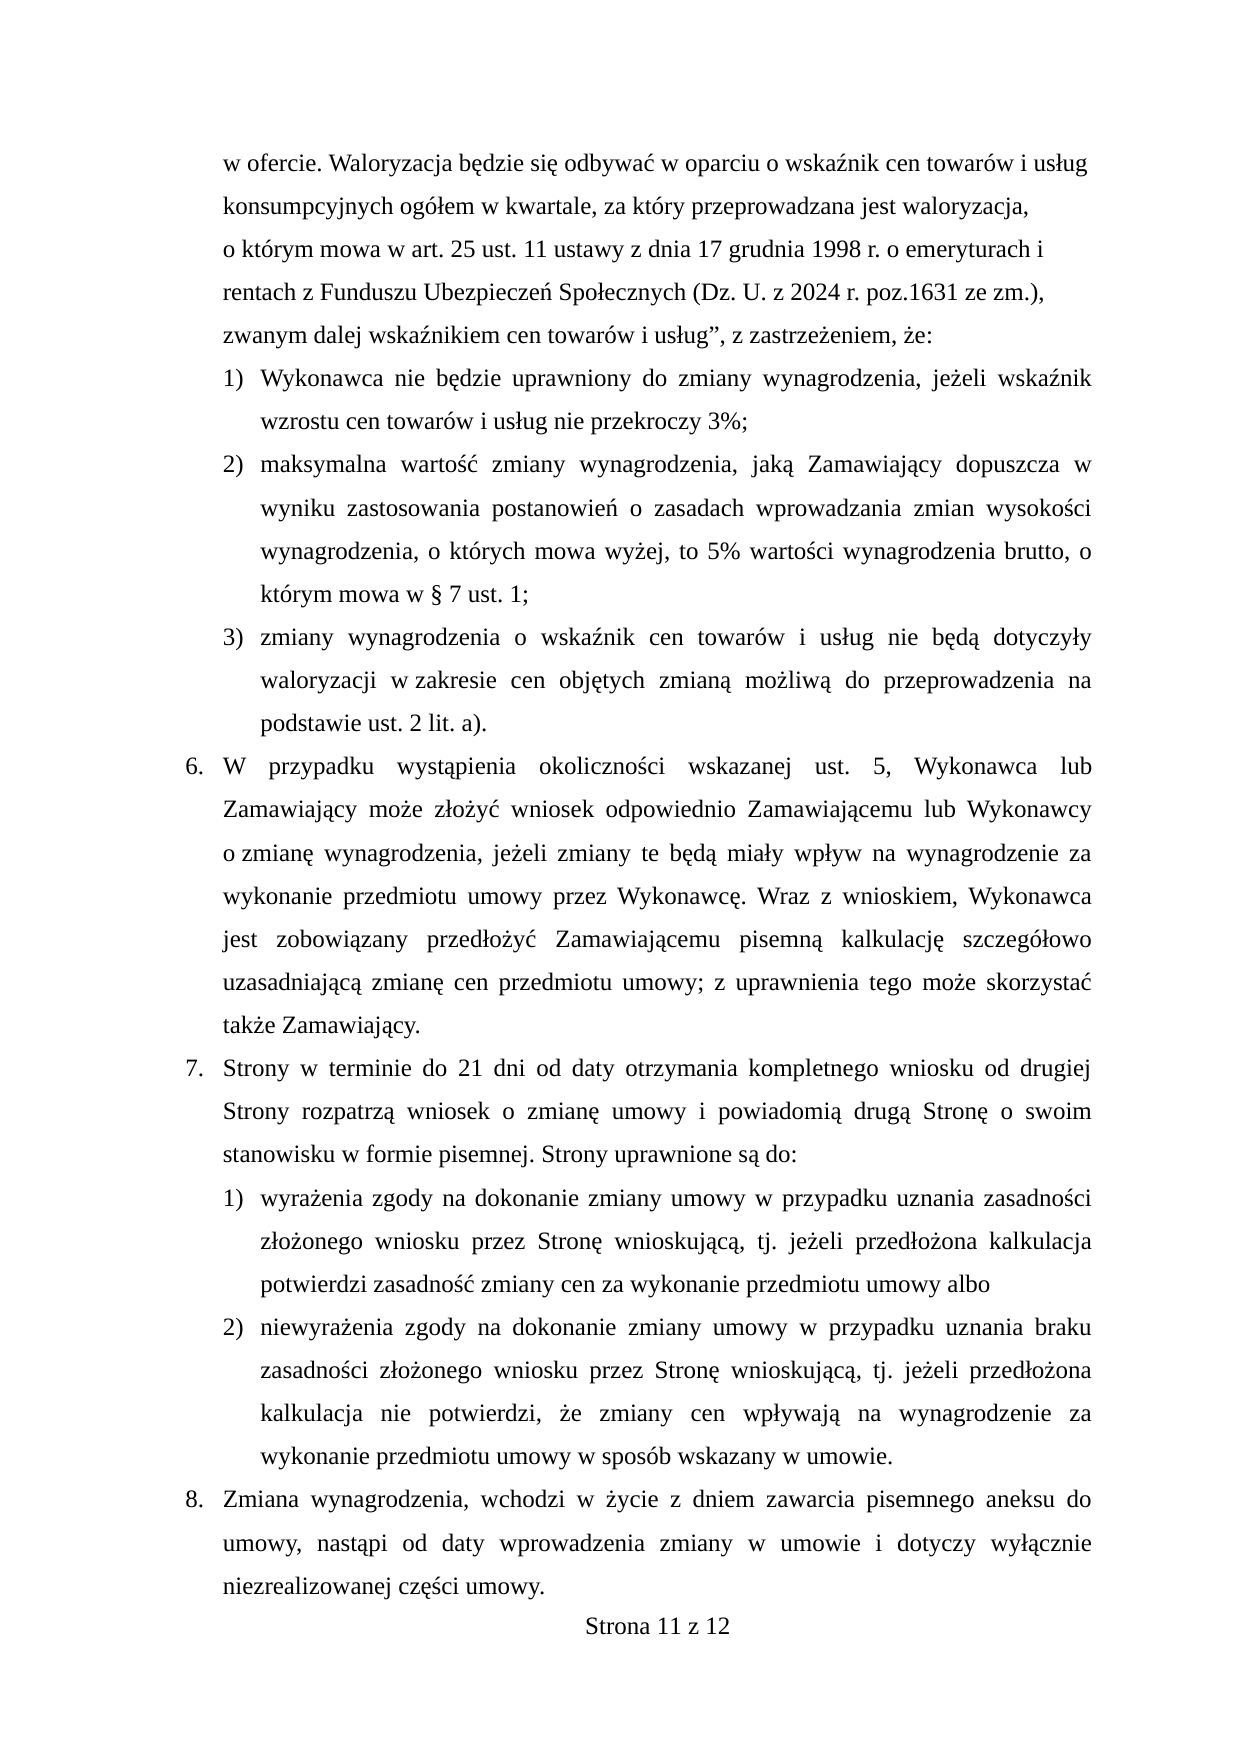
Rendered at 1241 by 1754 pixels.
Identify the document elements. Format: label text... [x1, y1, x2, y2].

list Zmiana wynagrodzenia, wchodzi w życie z dniem zawarcia pisemnego aneksu do umowy, nastąpi od daty wprowadzenia zmiany w umowie i dotyczy wyłącznie niezrealizowanej części umowy. [185, 1484, 1093, 1599]
list wyrażenia zgody na dokonanie zmiany umowy w przypadku uznania zasadności złożonego wniosku przez Stronę wnioskującą, tj. jeżeli przedłożona kalkulacja potwierdzi zasadność zmiany cen za wykonanie przedmiotu umowy albo [223, 1183, 1093, 1298]
list niewyrażenia zgody na dokonanie zmiany umowy w przypadku uznania braku zasadności złożonego wniosku przez Stronę wnioskującą, tj. jeżeli przedłożona kalkulacja nie potwierdzi, że zmiany cen wpływają na wynagrodzenie za wykonanie przedmiotu umowy w sposób wskazany w umowie. [223, 1312, 1093, 1470]
list Strony w terminie do 21 dni od daty otrzymania kompletnego wniosku od drugiej Strony rozpatrzą wniosek o zmianę umowy i powiadomią drugą Stronę o swoim stanowisku w formie pisemnej. Strony uprawnione są do: [185, 1053, 1093, 1168]
list W przypadku wystąpienia okoliczności wskazanej ust. 5, Wykonawca lub Zamawiający może złożyć wniosek odpowiednio Zamawiającemu lub Wykonawcy o zmianę wynagrodzenia, jeżeli zmiany te będą miały wpływ na wynagrodzenie za wykonanie przedmiotu umowy przez Wykonawcę. Wraz z wnioskiem, Wykonawca jest zobowiązany przedłożyć Zamawiającemu pisemną kalkulację szczegółowo uzasadniającą zmianę cen przedmiotu umowy; z uprawnienia tego może skorzystać także Zamawiający. [185, 751, 1093, 1039]
list maksymalna wartość zmiany wynagrodzenia, jaką Zamawiający dopuszcza w wyniku zastosowania postanowień o zasadach wprowadzania zmian wysokości wynagrodzenia, o których mowa wyżej, to 5% wartości wynagrodzenia brutto, o którym mowa w § 7 ust. 1; [223, 449, 1093, 608]
list Wykonawca nie będzie uprawniony do zmiany wynagrodzenia, jeżeli wskaźnik wzrostu cen towarów i usług nie przekroczy 3%; [223, 363, 1093, 435]
list zmiany wynagrodzenia o wskaźnik cen towarów i usług nie będą dotyczyły waloryzacji w zakresie cen objętych zmianą możliwą do przeprowadzenia na podstawie ust. 2 lit. a). [223, 622, 1093, 737]
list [185, 148, 1093, 349]
